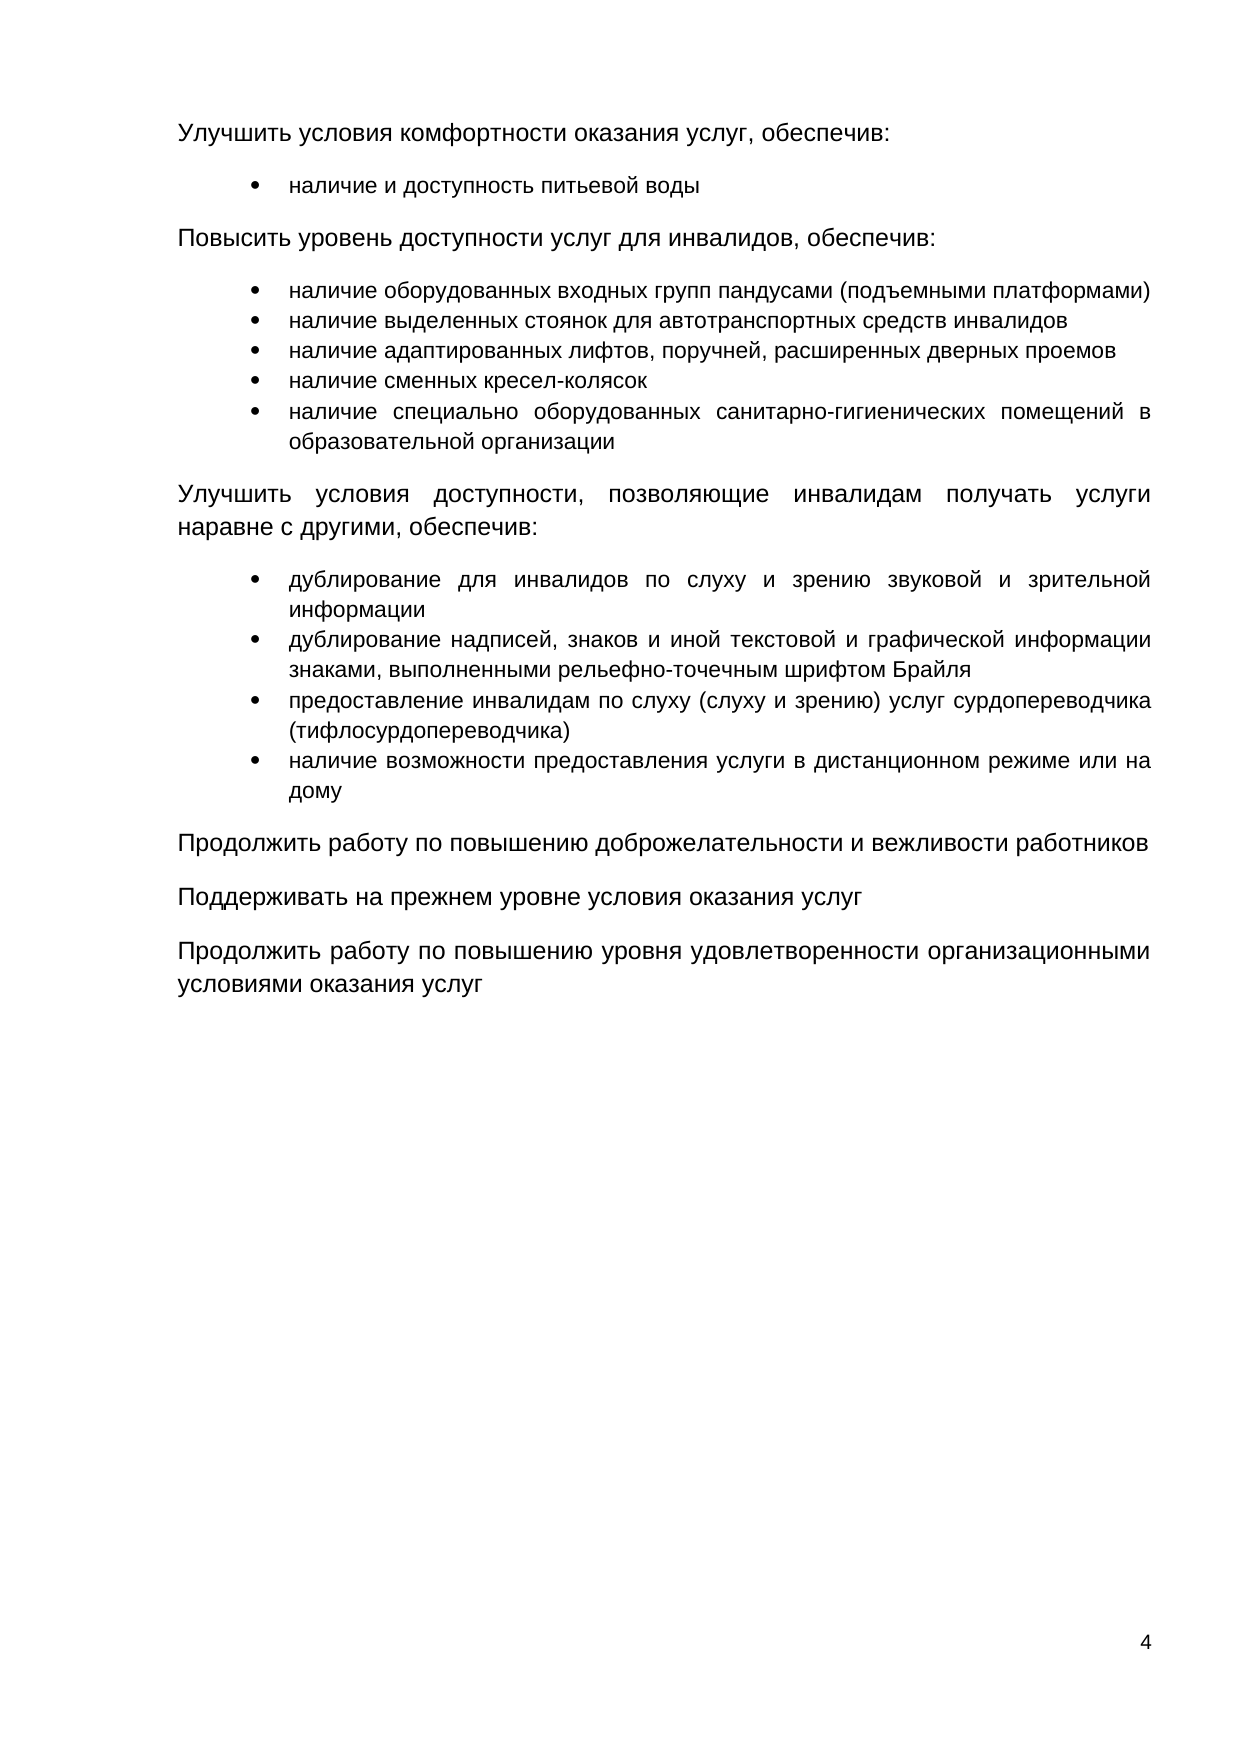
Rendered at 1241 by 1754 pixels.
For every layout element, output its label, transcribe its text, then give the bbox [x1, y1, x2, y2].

text Повысить уровень доступности услуг для инвалидов, обеспечив: [177, 223, 1152, 252]
list наличие специально оборудованных санитарно-гигиенических помещений в образовательной организации [251, 398, 1152, 454]
list дублирование надписей, знаков и иной текстовой и графической информации знаками, выполненными рельефно-точечным шрифтом Брайля [251, 626, 1152, 683]
text Продолжить работу по повышению уровня удовлетворенности организационными условиями оказания услуг [177, 936, 1152, 998]
text Продолжить работу по повышению доброжелательности и вежливости работников [177, 828, 1152, 857]
text Улучшить условия доступности, позволяющие инвалидам получать услуги наравне с другими, обеспечив: [177, 479, 1152, 541]
text Поддерживать на прежнем уровне условия оказания услуг [177, 882, 1152, 911]
list наличие сменных кресел-колясок [251, 367, 1152, 394]
list наличие возможности предоставления услуги в дистанционном режиме или на дому [251, 747, 1152, 804]
list наличие и доступность питьевой воды [251, 172, 1152, 198]
list дублирование для инвалидов по слуху и зрению звуковой и зрительной информации [251, 566, 1152, 622]
list наличие выделенных стоянок для автотранспортных средств инвалидов [251, 307, 1152, 333]
list наличие оборудованных входных групп пандусами (подъемными платформами) [251, 277, 1152, 303]
list предоставление инвалидам по слуху (слуху и зрению) услуг сурдопереводчика (тифлосурдопереводчика) [251, 687, 1152, 743]
text Улучшить условия комфортности оказания услуг, обеспечив: [177, 118, 1152, 147]
list наличие адаптированных лифтов, поручней, расширенных дверных проемов [251, 337, 1152, 364]
